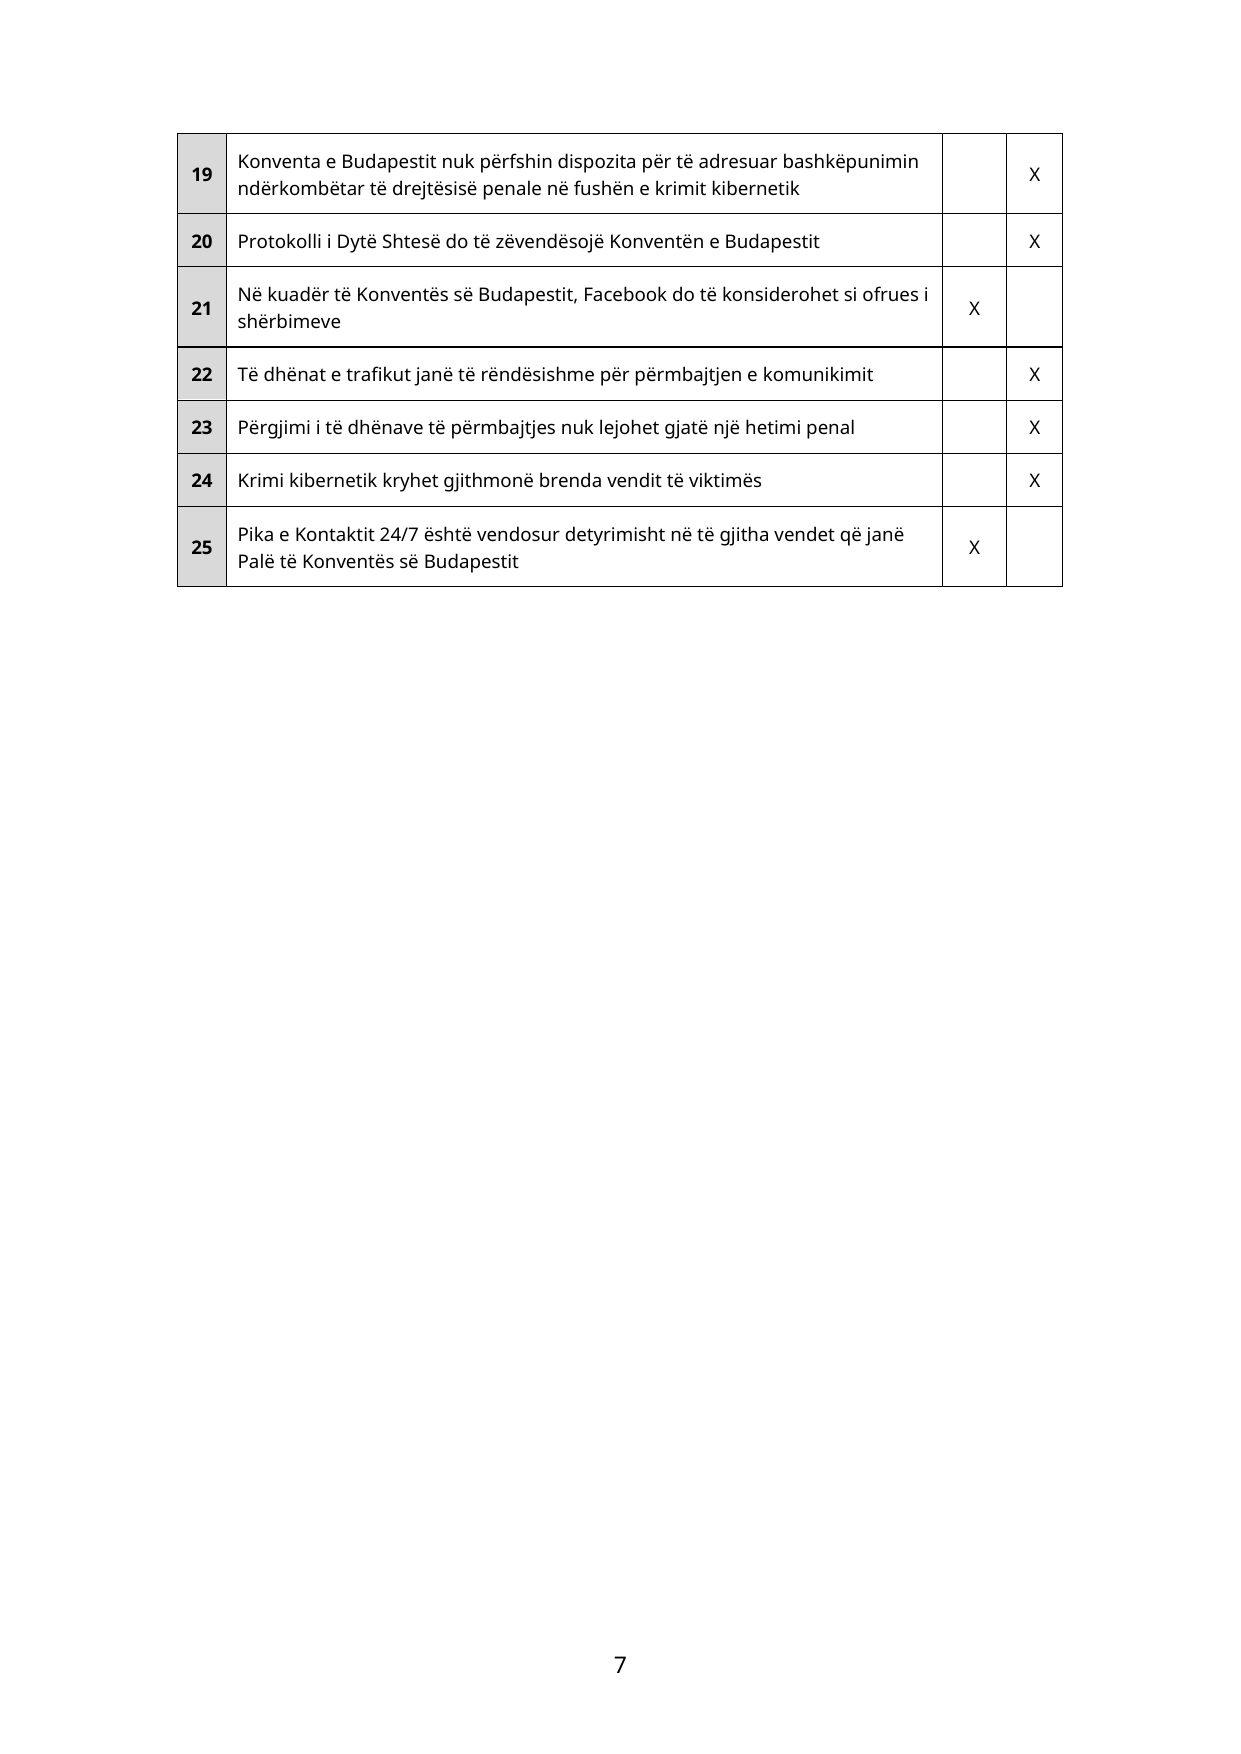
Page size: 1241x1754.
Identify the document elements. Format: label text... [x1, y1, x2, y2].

table_cell X [943, 267, 1006, 346]
table_cell [1007, 267, 1062, 346]
table_cell 19 [178, 134, 226, 213]
table_cell [943, 214, 1006, 266]
table_cell X [1007, 134, 1062, 213]
table_cell X [1007, 401, 1062, 453]
table_cell [943, 454, 1006, 506]
table_cell 20 [178, 214, 226, 266]
table_cell X [1007, 454, 1062, 506]
table_cell 22 [178, 348, 226, 399]
table_cell [943, 348, 1006, 399]
table_cell Protokolli i Dytë Shtesë do të zëvendësojë Konventën e Budapestit [227, 214, 942, 266]
table_cell Të dhënat e trafikut janë të rëndësishme për përmbajtjen e komunikimit [227, 348, 942, 399]
table_cell 24 [178, 454, 226, 506]
table_cell [1007, 507, 1062, 586]
table_cell 23 [178, 401, 226, 453]
table_cell [943, 401, 1006, 453]
table_cell Në kuadër të Konventës së Budapestit, Facebook do të konsiderohet si ofrues i shërbimeve [227, 267, 942, 346]
table_cell X [1007, 214, 1062, 266]
table_cell Krimi kibernetik kryhet gjithmonë brenda vendit të viktimës [227, 454, 942, 506]
table_cell X [943, 507, 1006, 586]
table_cell X [1007, 348, 1062, 399]
table_cell 25 [178, 507, 226, 586]
table_cell 21 [178, 267, 226, 346]
table_cell Përgjimi i të dhënave të përmbajtjes nuk lejohet gjatë një hetimi penal [227, 401, 942, 453]
table_cell Pika e Kontaktit 24/7 është vendosur detyrimisht në të gjitha vendet që janë Palë të Konventës së Budapestit [227, 507, 942, 586]
table_cell Konventa e Budapestit nuk përfshin dispozita për të adresuar bashkëpunimin ndërkombëtar të drejtësisë penale në fushën e krimit kibernetik [227, 134, 942, 213]
table_cell [943, 134, 1006, 213]
